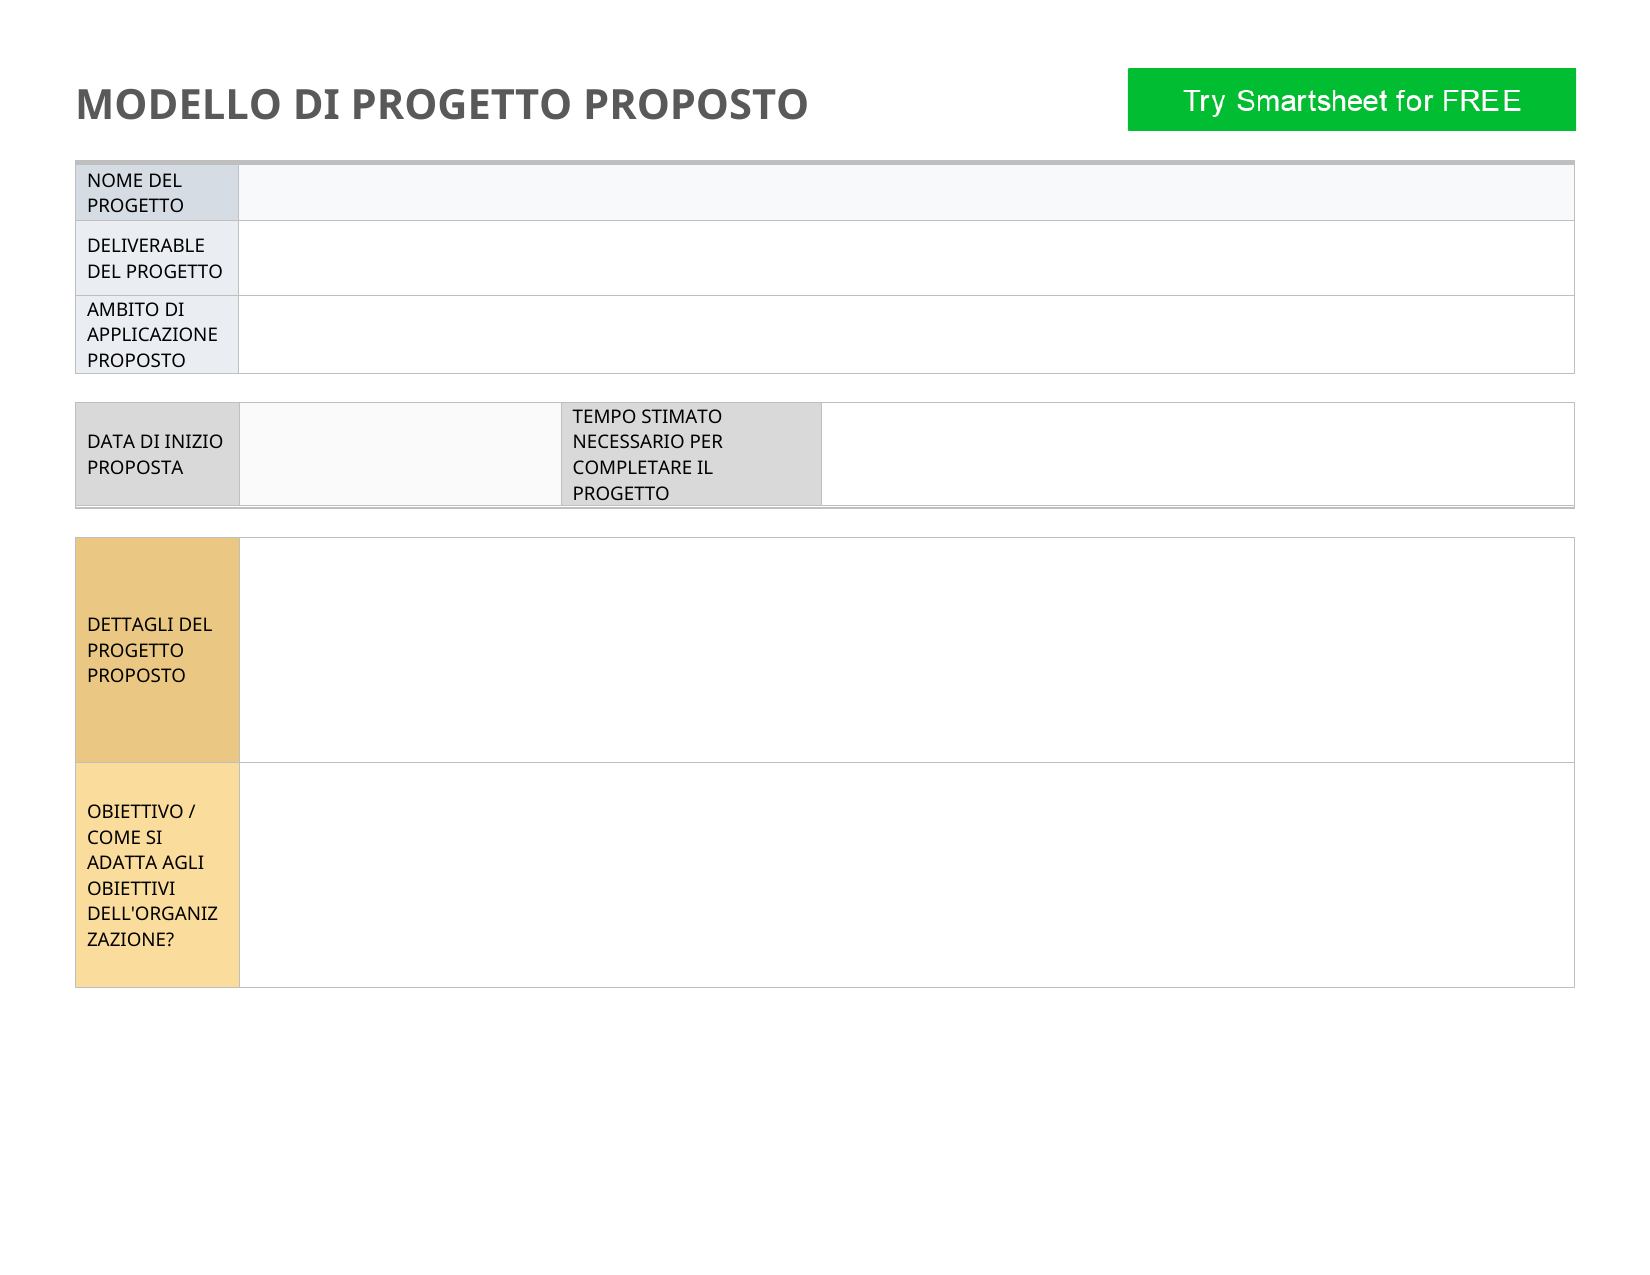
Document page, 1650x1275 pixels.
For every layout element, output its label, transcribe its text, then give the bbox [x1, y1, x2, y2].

table_header TEMPO STIMATO NECESSARIO PER COMPLETARE IL PROGETTO [562, 403, 821, 505]
table_cell [239, 296, 1574, 373]
table_header [240, 403, 561, 505]
picture [1127, 68, 1577, 131]
table_header [822, 403, 1574, 505]
table_header NOME DEL PROGETTO [76, 165, 238, 220]
table_cell [240, 763, 1574, 987]
table_header DETTAGLI DEL PROGETTO PROPOSTO [76, 538, 239, 762]
table_cell [239, 221, 1574, 295]
table_cell OBIETTIVO / COME SI ADATTA AGLI OBIETTIVI DELL'ORGANIZZAZIONE? [76, 763, 239, 987]
table_cell DELIVERABLE DEL PROGETTO [76, 221, 238, 295]
table_header [240, 538, 1574, 762]
table_header DATA DI INIZIO PROPOSTA [76, 403, 239, 505]
table_cell AMBITO DI APPLICAZIONE PROPOSTO [76, 296, 238, 373]
table_header [239, 165, 1574, 220]
